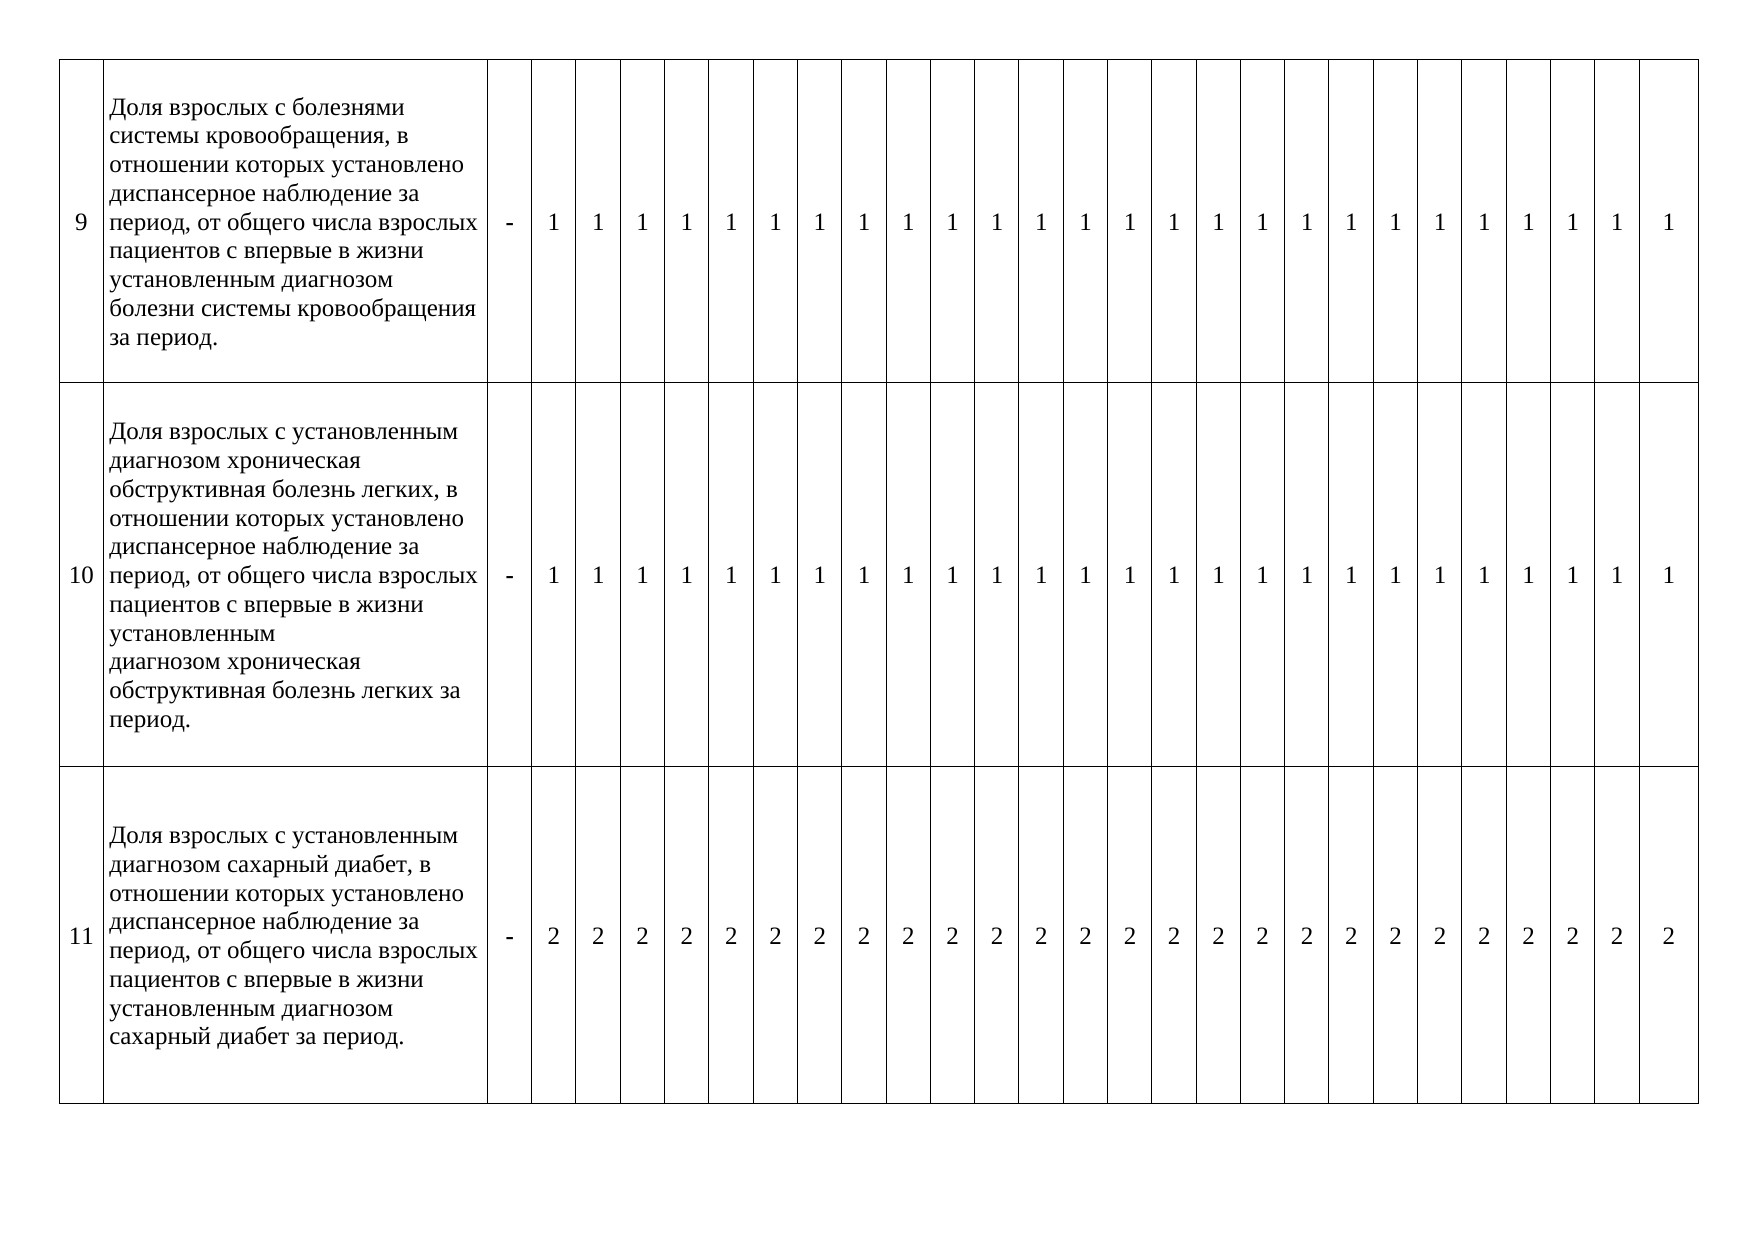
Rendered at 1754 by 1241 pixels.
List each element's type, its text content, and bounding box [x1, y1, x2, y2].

table_cell 1 [1197, 60, 1240, 382]
table_cell 2 [1507, 767, 1550, 1103]
table_cell 2 [1462, 767, 1506, 1103]
table_cell 1 [887, 383, 930, 766]
table_cell 1 [1108, 60, 1151, 382]
table_cell 1 [532, 60, 575, 382]
table_cell 1 [1019, 60, 1063, 382]
table_cell 1 [1462, 383, 1506, 766]
table_cell 1 [1418, 383, 1461, 766]
table_cell 1 [1507, 60, 1550, 382]
table_cell 1 [1640, 60, 1698, 382]
table_cell 2 [798, 767, 841, 1103]
table_cell 2 [1285, 767, 1328, 1103]
table_cell 2 [931, 767, 974, 1103]
table_cell 2 [621, 767, 664, 1103]
table_cell 1 [1108, 383, 1151, 766]
table_cell 1 [576, 60, 620, 382]
table_cell 1 [975, 383, 1018, 766]
table_cell 1 [887, 60, 930, 382]
table_cell 10 [60, 383, 103, 766]
table_cell Доля взрослых с болезнями системы кровообращения, в отношении которых установлено диспансерное наблюдение за период, от общего числа взрослых пациентов с впервые в жизни установленным диагнозом болезни системы кровообращения за период. [104, 60, 487, 382]
table_cell 1 [1285, 60, 1328, 382]
table_cell 2 [532, 767, 575, 1103]
table_cell 2 [576, 767, 620, 1103]
table_cell 2 [1551, 767, 1594, 1103]
table_cell 2 [665, 767, 708, 1103]
table_cell 1 [975, 60, 1018, 382]
table_cell 1 [842, 60, 886, 382]
table_cell 2 [709, 767, 753, 1103]
table_cell 11 [60, 767, 103, 1103]
table_cell 2 [1108, 767, 1151, 1103]
table_cell 1 [1241, 60, 1284, 382]
table_cell 2 [1640, 767, 1698, 1103]
table_cell 2 [1374, 767, 1417, 1103]
table_cell 1 [1374, 60, 1417, 382]
table_cell 2 [1197, 767, 1240, 1103]
table_cell 1 [1152, 383, 1196, 766]
table_cell 1 [709, 383, 753, 766]
table_cell 1 [1462, 60, 1506, 382]
table_cell - [488, 767, 531, 1103]
table_cell - [488, 60, 531, 382]
table_cell 1 [709, 60, 753, 382]
table_cell 2 [1241, 767, 1284, 1103]
table_cell 1 [931, 383, 974, 766]
table_cell 2 [1329, 767, 1373, 1103]
table_cell 2 [1019, 767, 1063, 1103]
table_cell 1 [1374, 383, 1417, 766]
table_cell - [488, 383, 531, 766]
table_cell 1 [931, 60, 974, 382]
table_cell 2 [1595, 767, 1639, 1103]
table_cell 1 [1064, 383, 1107, 766]
table_cell Доля взрослых с установленным диагнозом сахарный диабет, в отношении которых установлено диспансерное наблюдение за период, от общего числа взрослых пациентов с впервые в жизни установленным диагнозом сахарный диабет за период. [104, 767, 487, 1103]
table_cell 1 [1064, 60, 1107, 382]
table_cell 1 [1640, 383, 1698, 766]
table_cell 1 [842, 383, 886, 766]
table_cell 1 [621, 60, 664, 382]
table_cell 1 [1418, 60, 1461, 382]
table_cell 1 [1329, 383, 1373, 766]
table_cell 1 [576, 383, 620, 766]
table_cell 1 [754, 60, 797, 382]
table_cell 2 [887, 767, 930, 1103]
table_cell 2 [1418, 767, 1461, 1103]
table_cell 1 [621, 383, 664, 766]
table_cell 1 [1595, 60, 1639, 382]
table_cell 1 [798, 383, 841, 766]
table_cell 1 [1197, 383, 1240, 766]
table_cell 9 [60, 60, 103, 382]
table_cell 1 [1595, 383, 1639, 766]
table_cell 1 [1551, 60, 1594, 382]
table_cell 1 [1285, 383, 1328, 766]
table_cell 1 [798, 60, 841, 382]
table_cell 1 [665, 60, 708, 382]
table_cell 1 [1329, 60, 1373, 382]
table_cell 2 [1152, 767, 1196, 1103]
table_cell 1 [1152, 60, 1196, 382]
table_cell 1 [754, 383, 797, 766]
table_cell 1 [1019, 383, 1063, 766]
table_cell 1 [1551, 383, 1594, 766]
table_cell 2 [842, 767, 886, 1103]
table_cell 2 [1064, 767, 1107, 1103]
table_cell 1 [1507, 383, 1550, 766]
table_cell 2 [975, 767, 1018, 1103]
table_cell Доля взрослых с установленным диагнозом хроническая обструктивная болезнь легких, в отношении которых установлено диспансерное наблюдение за период, от общего числа взрослых пациентов с впервые в жизни установленным диагнозом хроническая обструктивная болезнь легких за период. [104, 383, 487, 766]
table_cell 1 [1241, 383, 1284, 766]
table_cell 1 [665, 383, 708, 766]
table_cell 1 [532, 383, 575, 766]
table_cell 2 [754, 767, 797, 1103]
